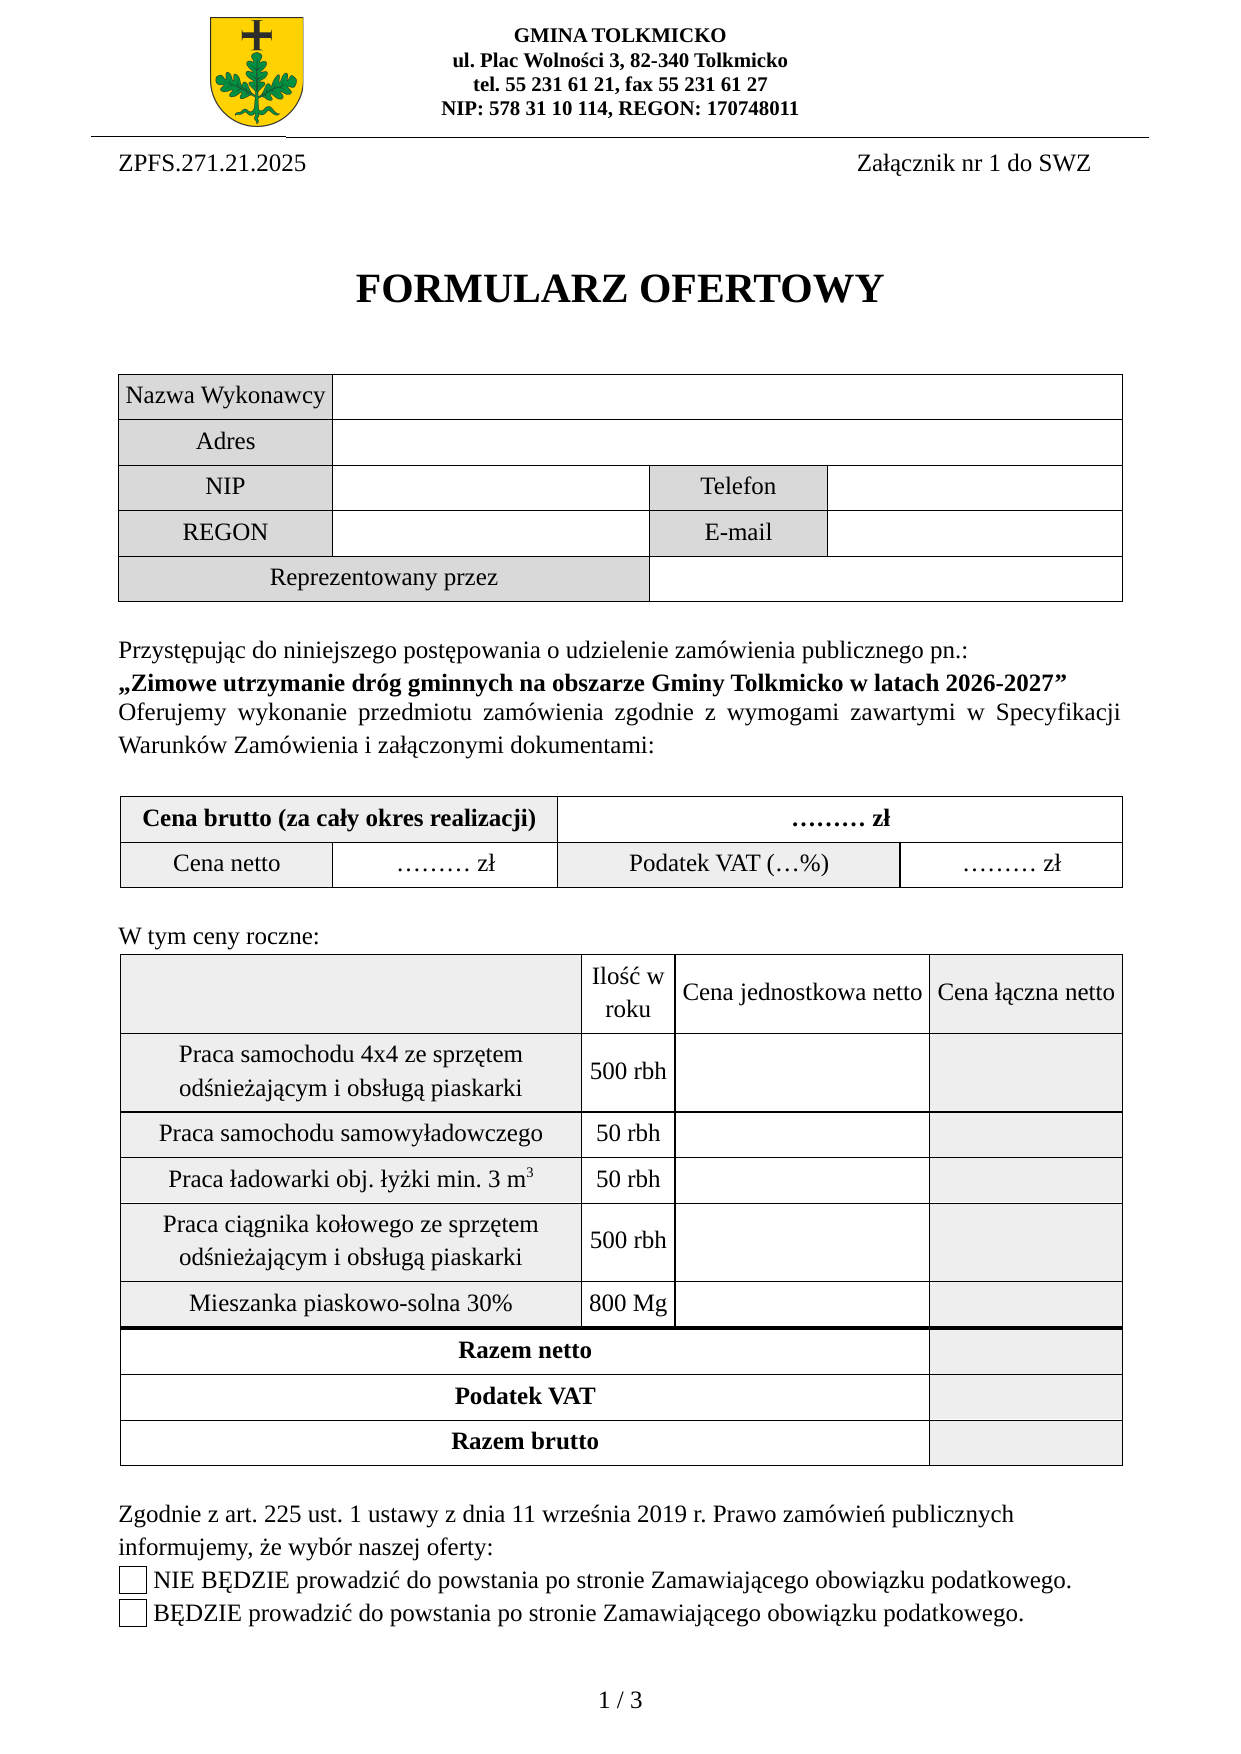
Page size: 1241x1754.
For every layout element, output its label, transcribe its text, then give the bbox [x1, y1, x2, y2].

table_cell [930, 1158, 1122, 1202]
text Przystępując do niniejszego postępowania o udzielenie zamówienia publicznego pn.: [118, 635, 1122, 664]
table_cell 500 rbh [582, 1204, 674, 1281]
table_cell Cena netto [121, 843, 332, 887]
table_cell Podatek VAT [121, 1375, 929, 1419]
table_cell Razem brutto [121, 1421, 929, 1465]
table_cell [676, 1034, 929, 1111]
table_cell Mieszanka piaskowo-solna 30% [121, 1282, 581, 1326]
table_cell [333, 511, 649, 556]
table_header ……… zł [558, 797, 1122, 842]
table_header Cena brutto (za cały okres realizacji) [121, 797, 557, 842]
text FORMULARZ OFERTOWY [118, 263, 1122, 311]
table_cell [828, 511, 1122, 556]
table_header [121, 955, 581, 1033]
table_cell [676, 1158, 929, 1202]
table_cell 50 rbh [582, 1158, 674, 1202]
text Oferujemy wykonanie przedmiotu zamówienia zgodnie z wymogami zawartymi w Specyfikacji Warunków Zamówienia i załączonymi dokumentami: [118, 697, 1122, 759]
table_header Nazwa Wykonawcy [119, 375, 332, 419]
table_cell [930, 1375, 1122, 1419]
table_cell [676, 1204, 929, 1281]
table_cell NIP [119, 466, 332, 510]
table_cell [930, 1282, 1122, 1326]
table_cell [930, 1330, 1122, 1374]
table_cell ……… zł [333, 843, 557, 887]
table_cell REGON [119, 511, 332, 556]
text BĘDZIE prowadzić do powstania po stronie Zamawiającego obowiązku podatkowego. [118, 1598, 1122, 1627]
table_header Cena łączna netto [930, 955, 1122, 1033]
table_header [333, 375, 1122, 419]
table_cell E-mail [650, 511, 827, 556]
text W tym ceny roczne: [118, 921, 1122, 950]
table_cell [676, 1113, 929, 1157]
table_cell 500 rbh [582, 1034, 674, 1111]
text NIE BĘDZIE prowadzić do powstania po stronie Zamawiającego obowiązku podatkowego. [118, 1565, 1122, 1594]
table_cell [930, 1113, 1122, 1157]
table_cell Reprezentowany przez [119, 557, 649, 601]
table_cell [676, 1282, 929, 1326]
table_cell Razem netto [121, 1330, 929, 1374]
table_cell ……… zł [901, 843, 1122, 887]
table_cell Telefon [650, 466, 827, 510]
table_cell [828, 466, 1122, 510]
table_cell Adres [119, 420, 332, 465]
table_header Ilość w roku [582, 955, 674, 1033]
table_cell Praca ładowarki obj. łyżki min. 3 m3 [121, 1158, 581, 1202]
table_cell Praca samochodu 4x4 ze sprzętem odśnieżającym i obsługą piaskarki [121, 1034, 581, 1111]
table_cell [333, 466, 649, 510]
table_cell Praca samochodu samowyładowczego [121, 1113, 581, 1157]
text ZPFS.271.21.2025 Załącznik nr 1 do SWZ [118, 120, 1122, 177]
table_cell Podatek VAT (…%) [558, 843, 899, 887]
text Zgodnie z art. 225 ust. 1 ustawy z dnia 11 września 2019 r. Prawo zamówień publicznych informujemy, że wybór naszej oferty: [118, 1499, 1122, 1561]
table_cell Praca ciągnika kołowego ze sprzętem odśnieżającym i obsługą piaskarki [121, 1204, 581, 1281]
table_cell [930, 1421, 1122, 1465]
table_header Cena jednostkowa netto [676, 955, 929, 1033]
table_cell 800 Mg [582, 1282, 674, 1326]
text „Zimowe utrzymanie dróg gminnych na obszarze Gminy Tolkmicko w latach 2026-2027” [118, 668, 1122, 697]
picture [210, 17, 304, 127]
table_cell [930, 1204, 1122, 1281]
table_cell [650, 557, 1122, 601]
table_cell [930, 1034, 1122, 1111]
table_cell [333, 420, 1122, 465]
table_cell 50 rbh [582, 1113, 674, 1157]
